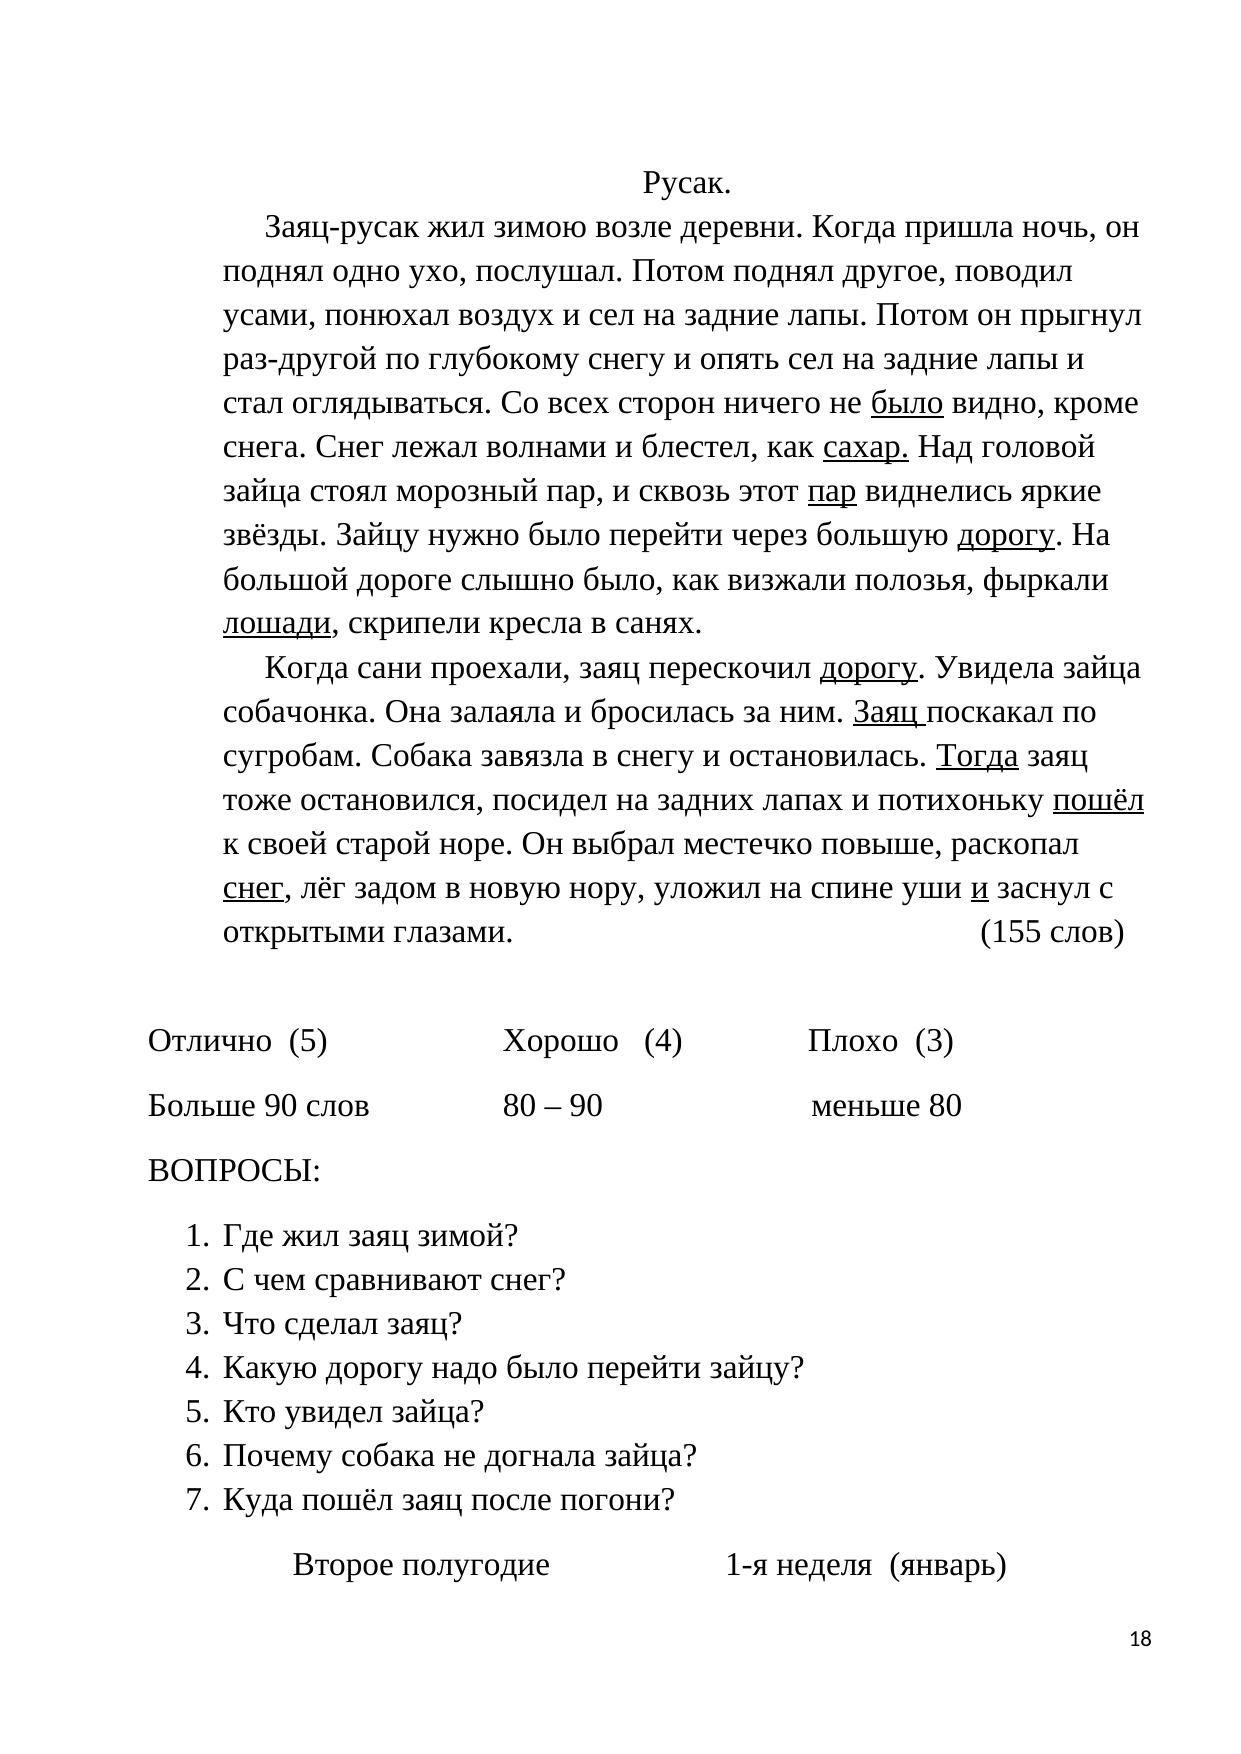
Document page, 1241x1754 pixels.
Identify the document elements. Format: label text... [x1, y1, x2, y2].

list Заяц-русак жил зимою возле деревни. Когда пришла ночь, он поднял одно ухо, послушал. Потом поднял другое, поводил усами, понюхал воздух и сел на задние лапы. Потом он прыгнул раз-другой по глубокому снегу и опять сел на задние лапы и стал оглядываться. Со всех сторон ничего не было видно, кроме снега. Снег лежал волнами и блестел, как сахар. Над головой зайца стоял морозный пар, и сквозь этот пар виднелись яркие звёзды. Зайцу нужно было перейти через большую дорогу. На большой дороге слышно было, как визжали полозья, фыркали лошади, скрипели кресла в санях. [223, 206, 1152, 641]
text ВОПРОСЫ: [148, 1150, 1152, 1188]
text Второе полугодие 1-я неделя (январь) [148, 1544, 1152, 1582]
text Больше 90 слов 80 – 90 меньше 80 [148, 1085, 1152, 1123]
list Когда сани проехали, заяц перескочил дорогу. Увидела зайца собачонка. Она залаяла и бросилась за ним. Заяц поскакал по сугробам. Собака завязла в снегу и остановилась. Тогда заяц тоже остановился, посидел на задних лапах и потихоньку пошёл к своей старой норе. Он выбрал местечко повыше, раскопал снег, лёг задом в новую нору, уложил на спине уши и заснул с открытыми глазами. (155 слов) [223, 647, 1152, 949]
list Куда пошёл заяц после погони? [185, 1479, 1152, 1518]
list Какую дорогу надо было перейти зайцу? [185, 1347, 1152, 1385]
text Отлично (5) Хорошо (4) Плохо (3) [148, 1020, 1152, 1058]
list Что сделал заяц? [185, 1303, 1152, 1341]
list Где жил заяц зимой? [185, 1215, 1152, 1253]
list Кто увидел зайца? [185, 1391, 1152, 1429]
list Почему собака не догнала зайца? [185, 1435, 1152, 1473]
list Русак. [223, 162, 1152, 201]
list С чем сравнивают снег? [185, 1259, 1152, 1297]
